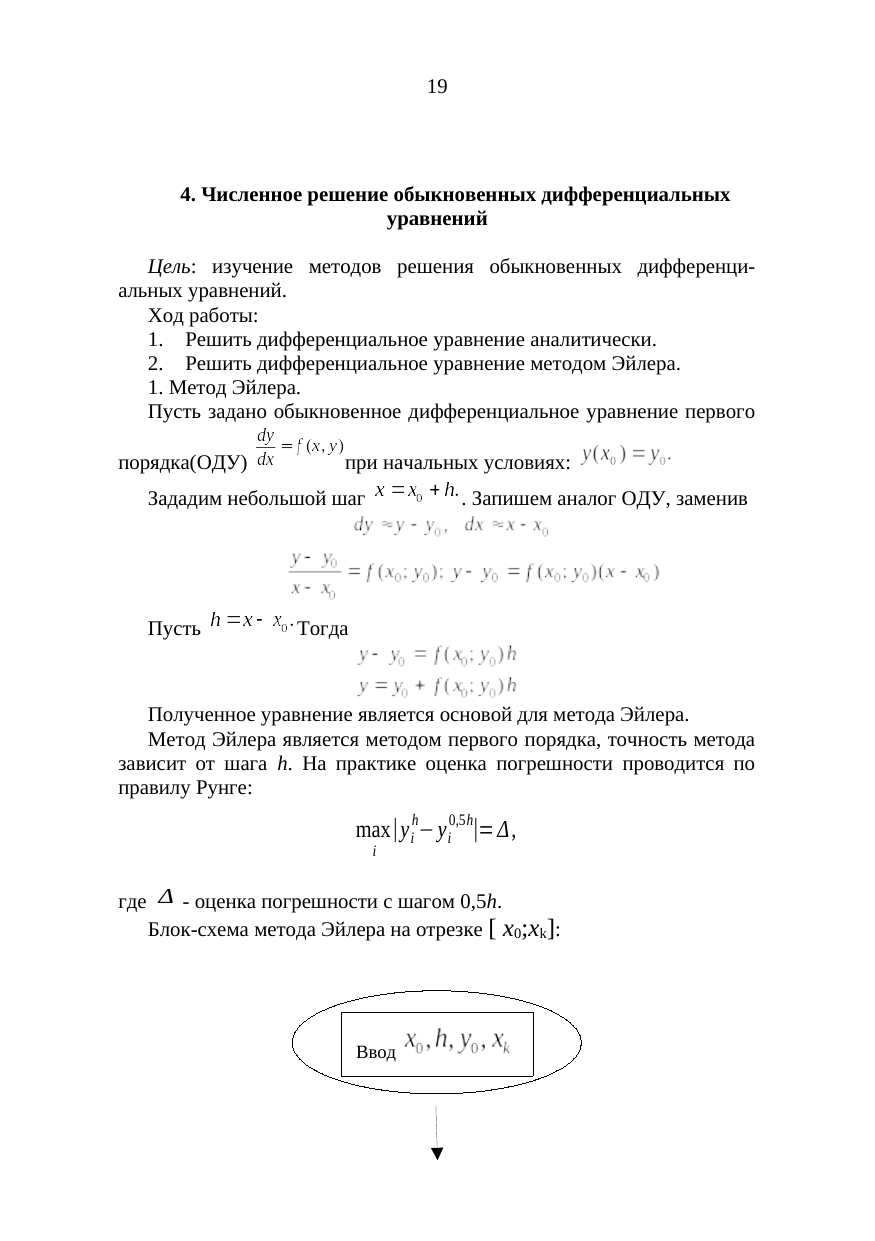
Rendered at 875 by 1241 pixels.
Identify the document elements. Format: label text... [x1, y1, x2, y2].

text Цель: изучение методов решения обыкновенных дифференци-альных уравнений. [118, 254, 756, 302]
text где - оценка погрешности с шагом 0,5h. [118, 884, 756, 913]
text Ход работы: [118, 302, 756, 327]
text Зададим небольшой шаг . Запишем аналог ОДУ, заменив [118, 474, 756, 510]
text 1. Метод Эйлера. [118, 375, 756, 399]
text Полученное уравнение является основой для метода Эйлера. [118, 702, 756, 726]
list Решить дифференциальное уравнение методом Эйлера. [148, 351, 756, 375]
text Метод Эйлера является методом первого порядка, точность метода зависит от шага h. На практике оценка погрешности проводится по правилу Рунге: [118, 726, 756, 799]
text 4. Численное решение обыкновенных дифференциальных уравнений [118, 182, 756, 230]
text Блок-схема метода Эйлера на отрезке [ x0;xk]: [118, 913, 756, 941]
text Пусть задано обыкновенное дифференциальное уравнение первого порядка(ОДУ) при начальных условиях: [118, 399, 756, 474]
list Решить дифференциальное уравнение аналитически. [148, 327, 756, 351]
text Пусть Тогда [118, 604, 756, 640]
